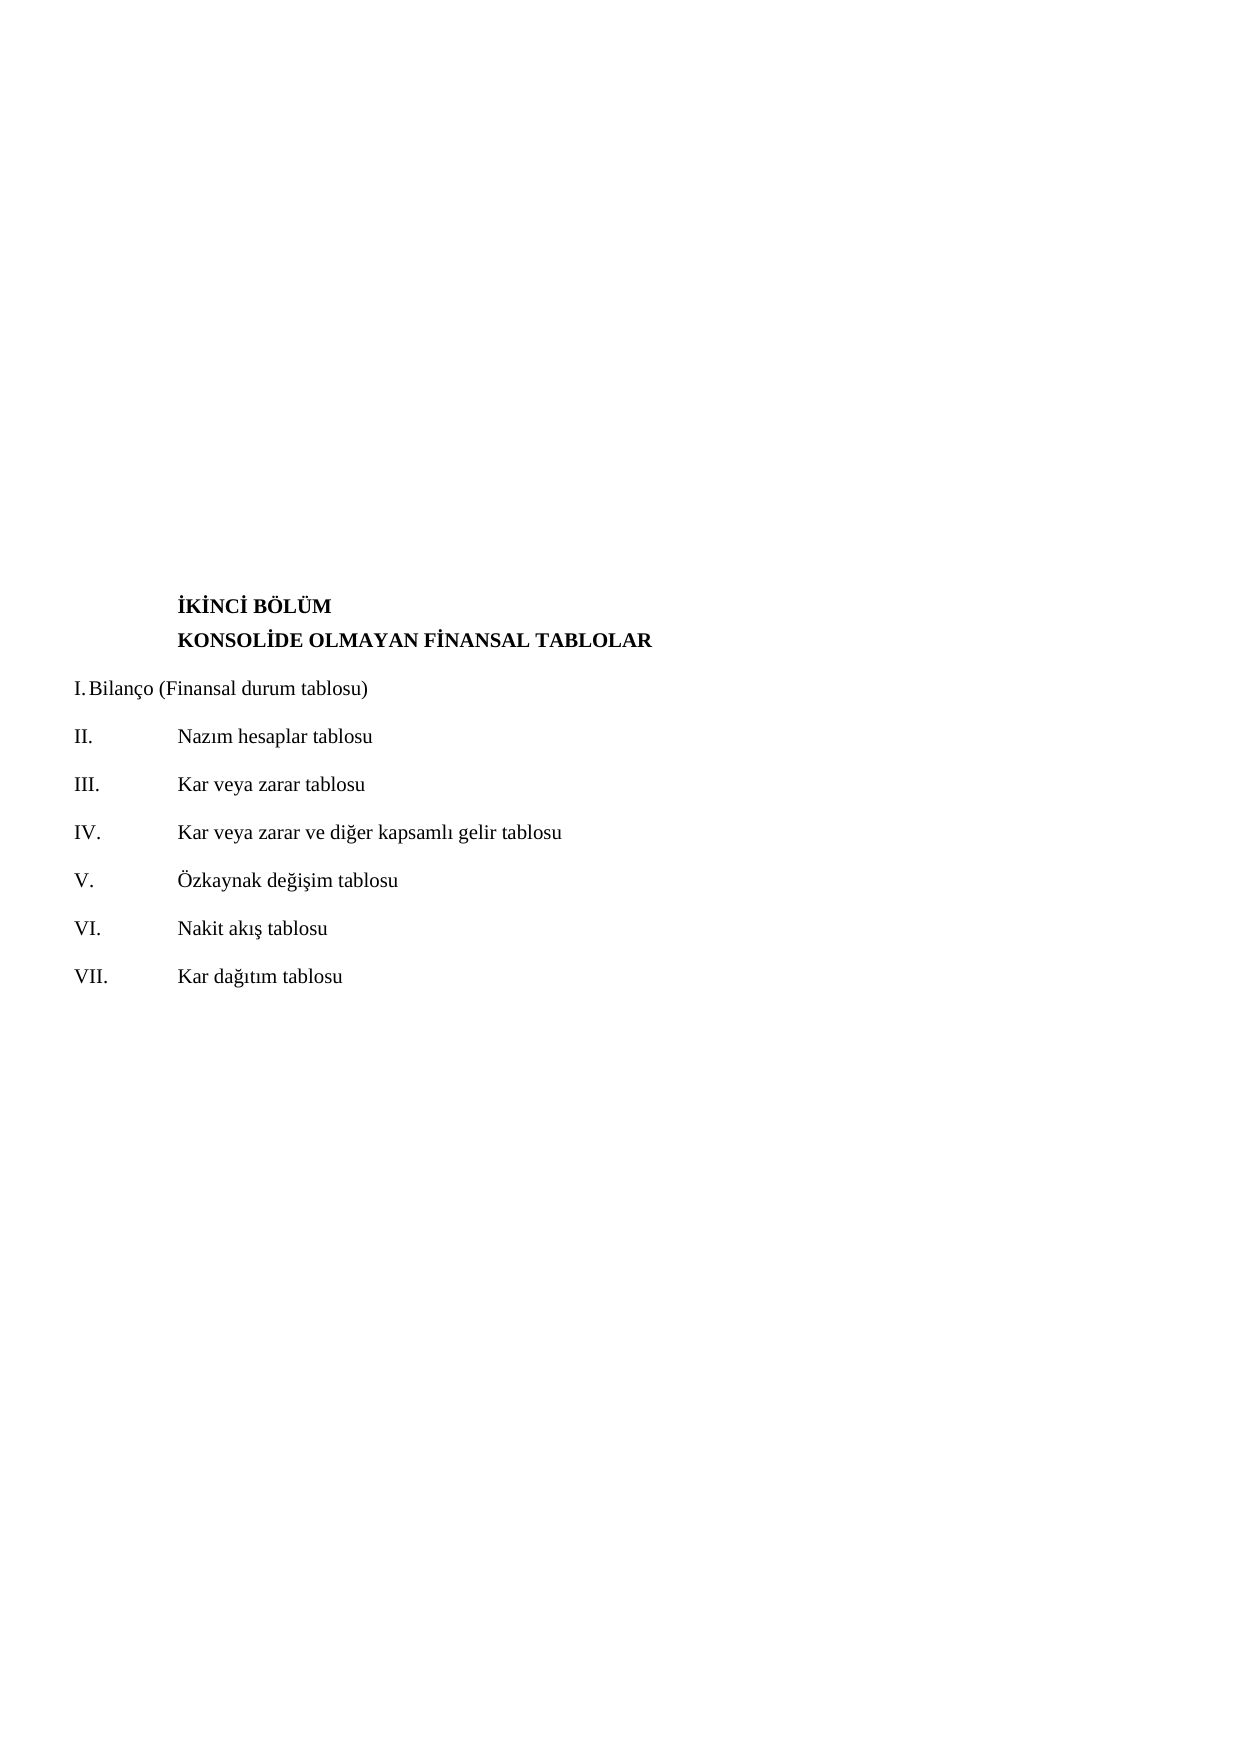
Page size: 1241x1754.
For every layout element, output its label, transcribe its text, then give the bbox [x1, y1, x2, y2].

text İKİNCİ BÖLÜM [148, 594, 1152, 618]
text KONSOLİDE OLMAYAN FİNANSAL TABLOLAR [89, 628, 1152, 652]
list Kar veya zarar tablosu [74, 772, 1152, 796]
list Nakit akış tablosu [74, 916, 1152, 940]
list Bilanço (Finansal durum tablosu) [74, 676, 1152, 700]
list Kar dağıtım tablosu [74, 964, 1152, 988]
list Nazım hesaplar tablosu [74, 724, 1152, 748]
list Kar veya zarar ve diğer kapsamlı gelir tablosu [74, 820, 1152, 844]
list Özkaynak değişim tablosu [74, 868, 1152, 892]
